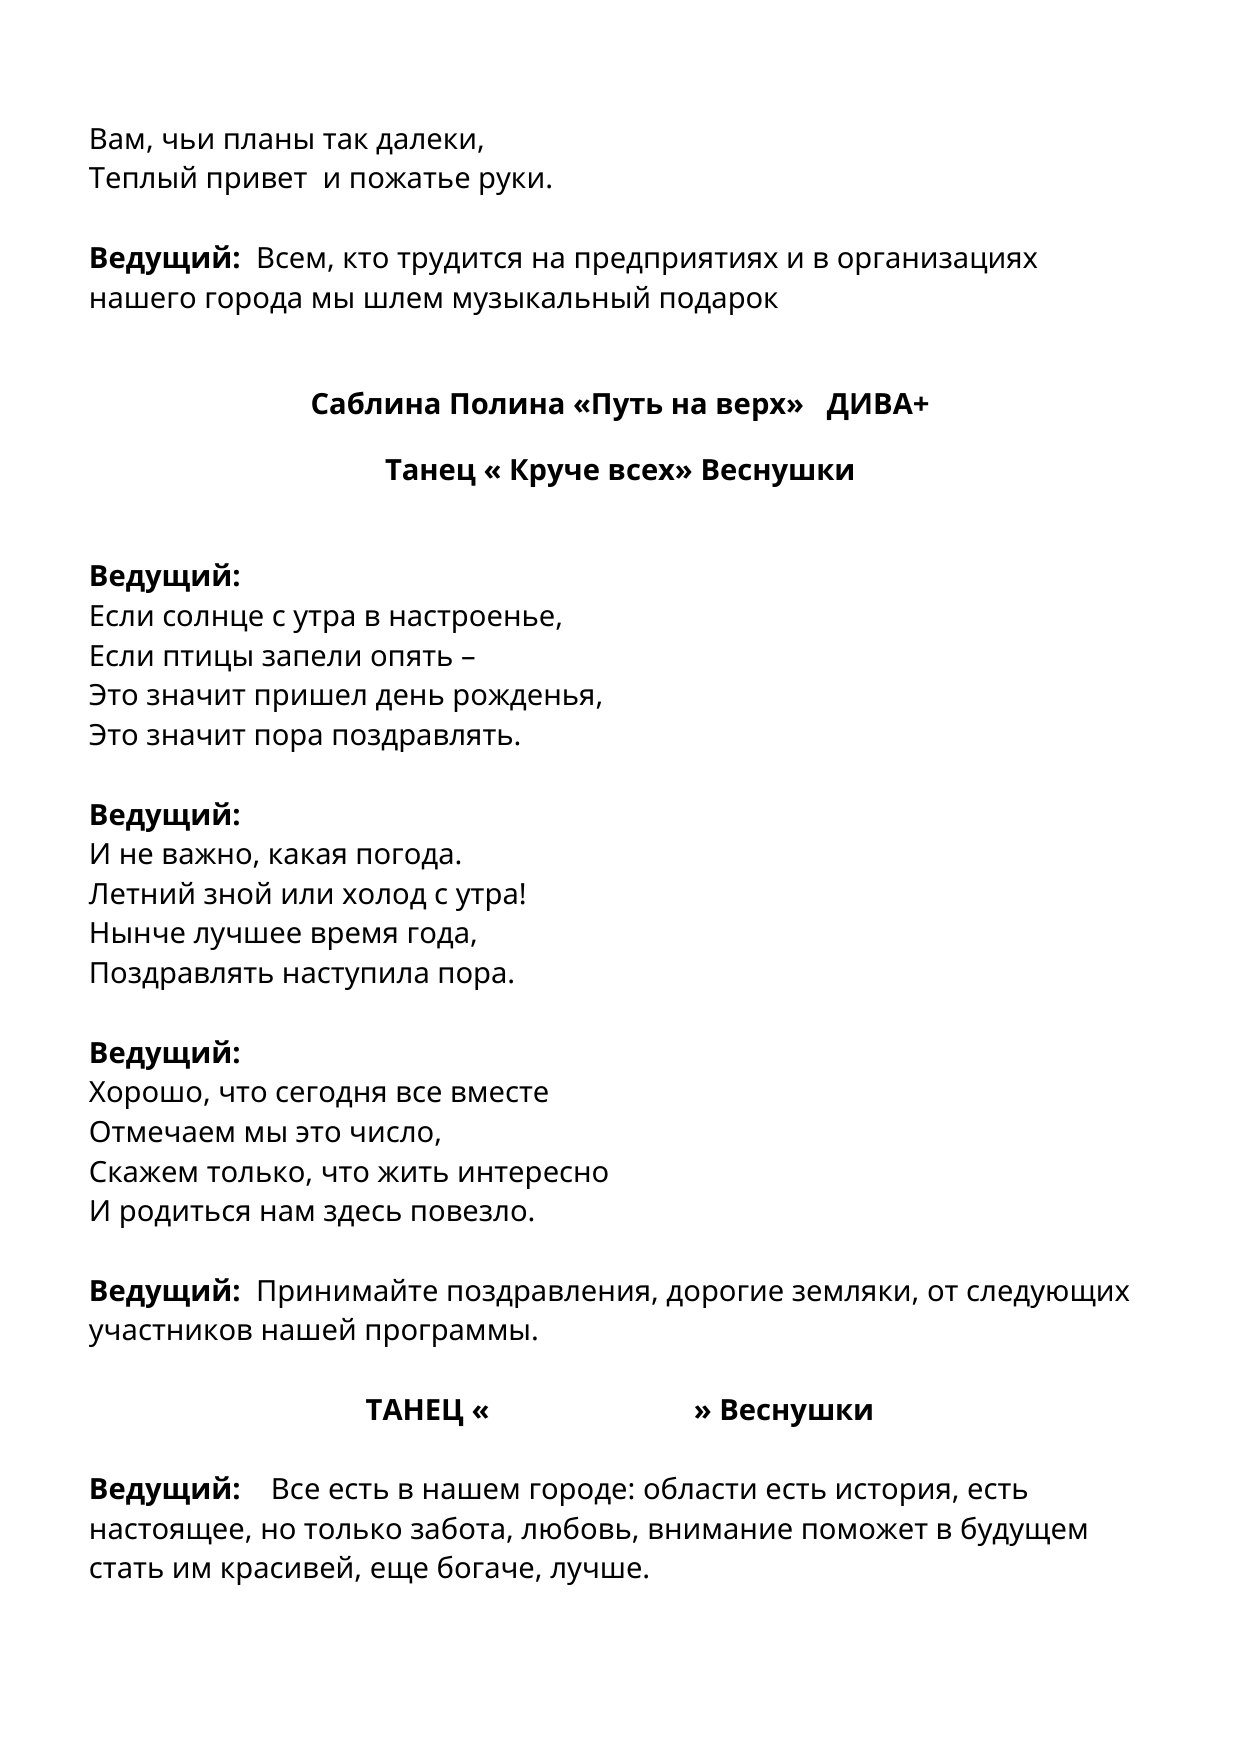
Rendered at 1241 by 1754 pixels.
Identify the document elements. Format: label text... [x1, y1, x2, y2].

text Ведущий: [89, 556, 1152, 595]
text Это значит пришел день рожденья, [89, 675, 1152, 714]
text Ведущий: Всем, кто трудится на предприятиях и в организациях нашего города мы шлем музыкальный подарок [89, 237, 1152, 317]
text Если птицы запели опять – [89, 635, 1152, 675]
text Вам, чьи планы так далеки, [89, 118, 1152, 158]
text Ведущий: [89, 1032, 1152, 1072]
text Ведущий: Принимайте поздравления, дорогие земляки, от следующих участников нашей программы. [89, 1270, 1152, 1349]
text Ведущий: Все есть в нашем городе: области есть история, есть настоящее, но только забота, любовь, внимание поможет в будущем стать им красивей, еще богаче, лучше. [89, 1468, 1152, 1587]
text Танец « Круче всех» Веснушки [89, 449, 1152, 489]
text Отмечаем мы это число, [89, 1111, 1152, 1151]
text Поздравлять наступила пора. [89, 952, 1152, 992]
text Это значит пора поздравлять. [89, 714, 1152, 754]
text Скажем только, что жить интересно [89, 1151, 1152, 1191]
text Если солнце с утра в настроенье, [89, 595, 1152, 635]
text И родиться нам здесь повезло. [89, 1191, 1152, 1230]
text Летний зной или холод с утра! [89, 873, 1152, 913]
text Теплый привет и пожатье руки. [89, 158, 1152, 197]
text Нынче лучшее время года, [89, 913, 1152, 952]
text И не важно, какая погода. [89, 833, 1152, 873]
text Саблина Полина «Путь на верх» ДИВА+ [89, 383, 1152, 423]
text ТАНЕЦ « » Веснушки [89, 1389, 1152, 1429]
text Ведущий: [89, 794, 1152, 833]
text Хорошо, что сегодня все вместе [89, 1072, 1152, 1111]
